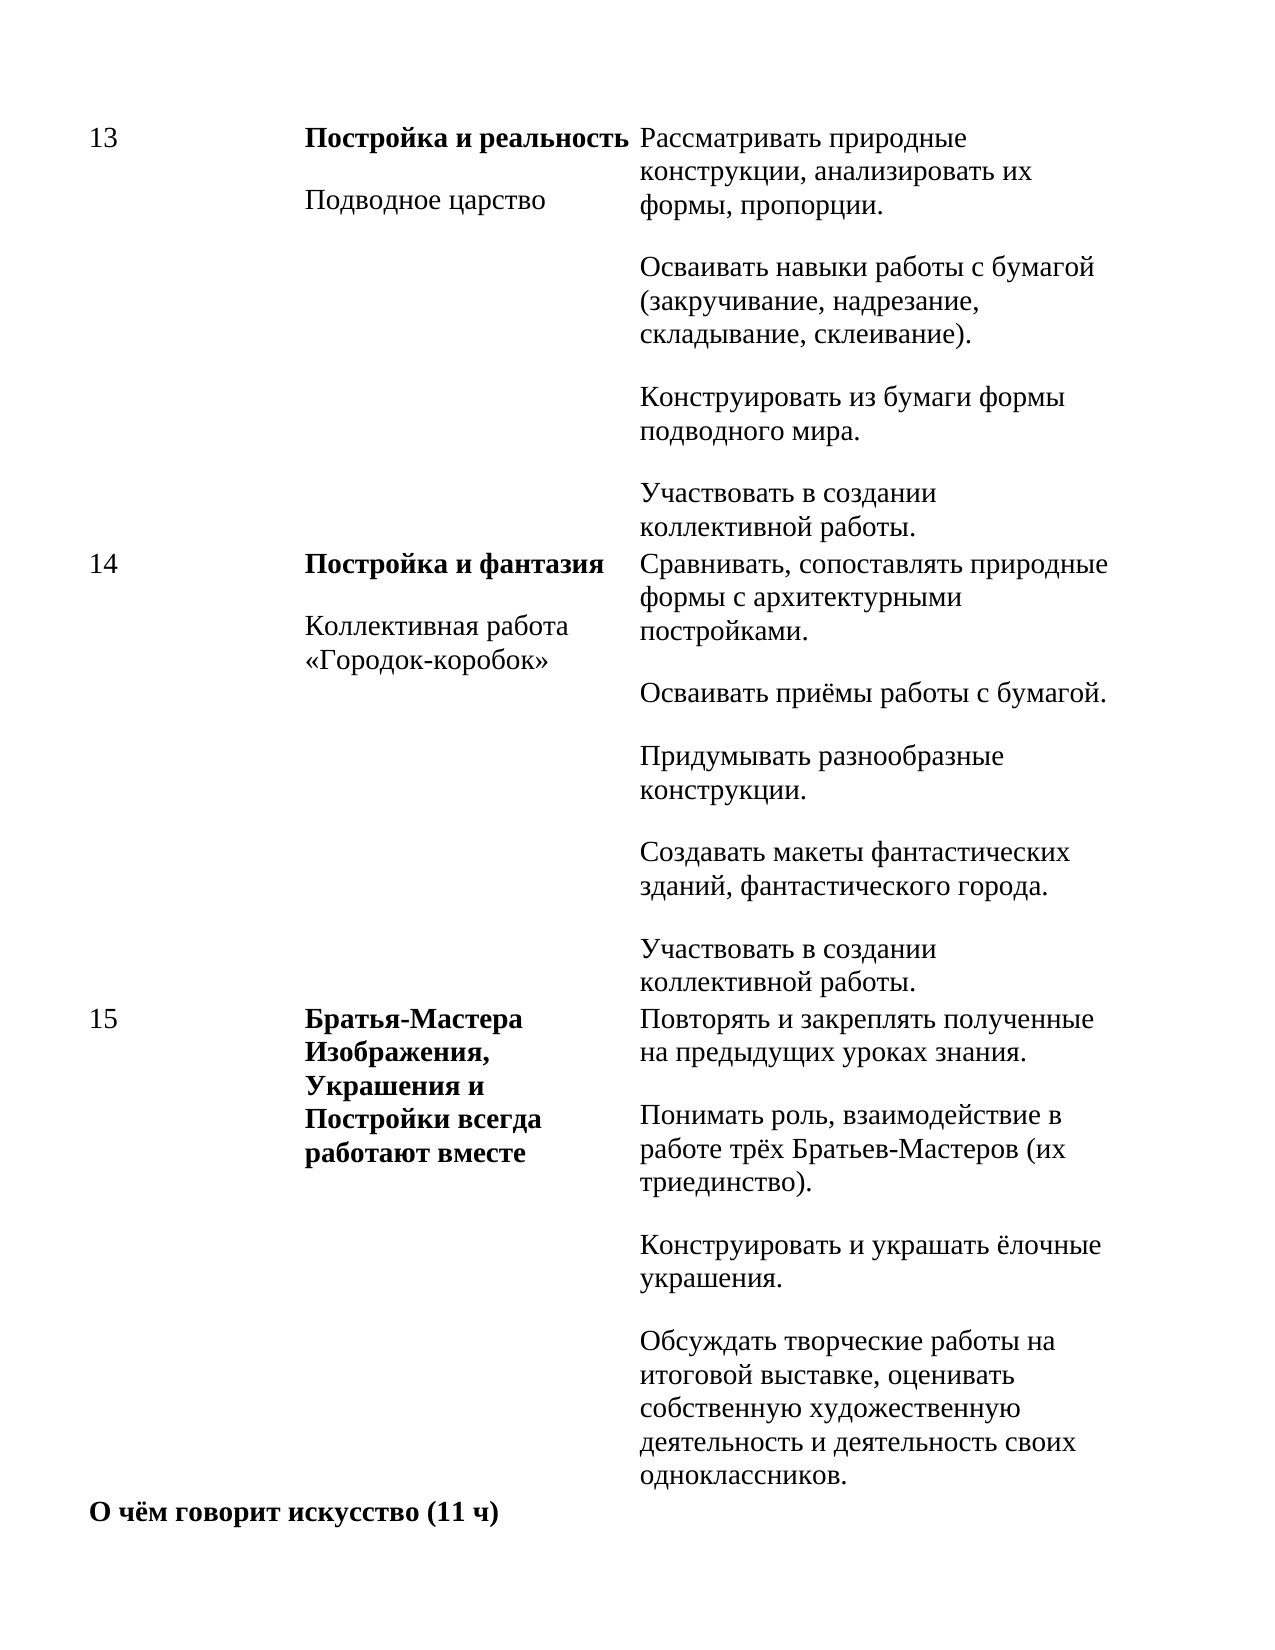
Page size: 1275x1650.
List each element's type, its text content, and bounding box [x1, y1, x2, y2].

table_cell О чём говорит искусство (11 ч) [87, 1493, 1111, 1529]
table_cell 15 [87, 999, 303, 1492]
table_cell Постройка и реальность Подводное царство [303, 118, 638, 544]
table_cell Рассматривать природные конструкции, анализировать их формы, пропорции. Осваивать навыки работы с бумагой (закручивание, надрезание, складывание, склеивание). Конструировать из бумаги формы подводного мира. Участвовать в создании коллективной работы. [638, 118, 1111, 544]
table_cell 13 [87, 118, 303, 544]
table_cell Сравнивать, сопоставлять природные формы с архитектурными постройками. Осваивать приёмы работы с бумагой. Придумывать разнообразные конструкции. Создавать макеты фантастических зданий, фантастического города. Участвовать в создании коллективной работы. [638, 544, 1111, 999]
table_cell Братья-Мастера Изображения, Украшения и Постройки всегда работают вместе [303, 999, 638, 1492]
table_cell Постройка и фантазия Коллективная работа «Городок-коробок» [303, 544, 638, 999]
table_cell 14 [87, 544, 303, 999]
table_cell Повторять и закреплять полученные на предыдущих уроках знания. Понимать роль, взаимодействие в работе трёх Братьев-Мастеров (их триединство). Конструировать и украшать ёлочные украшения. Обсуждать творческие работы на итоговой выставке, оценивать собственную художественную деятельность и деятельность своих одноклассников. [638, 999, 1111, 1492]
